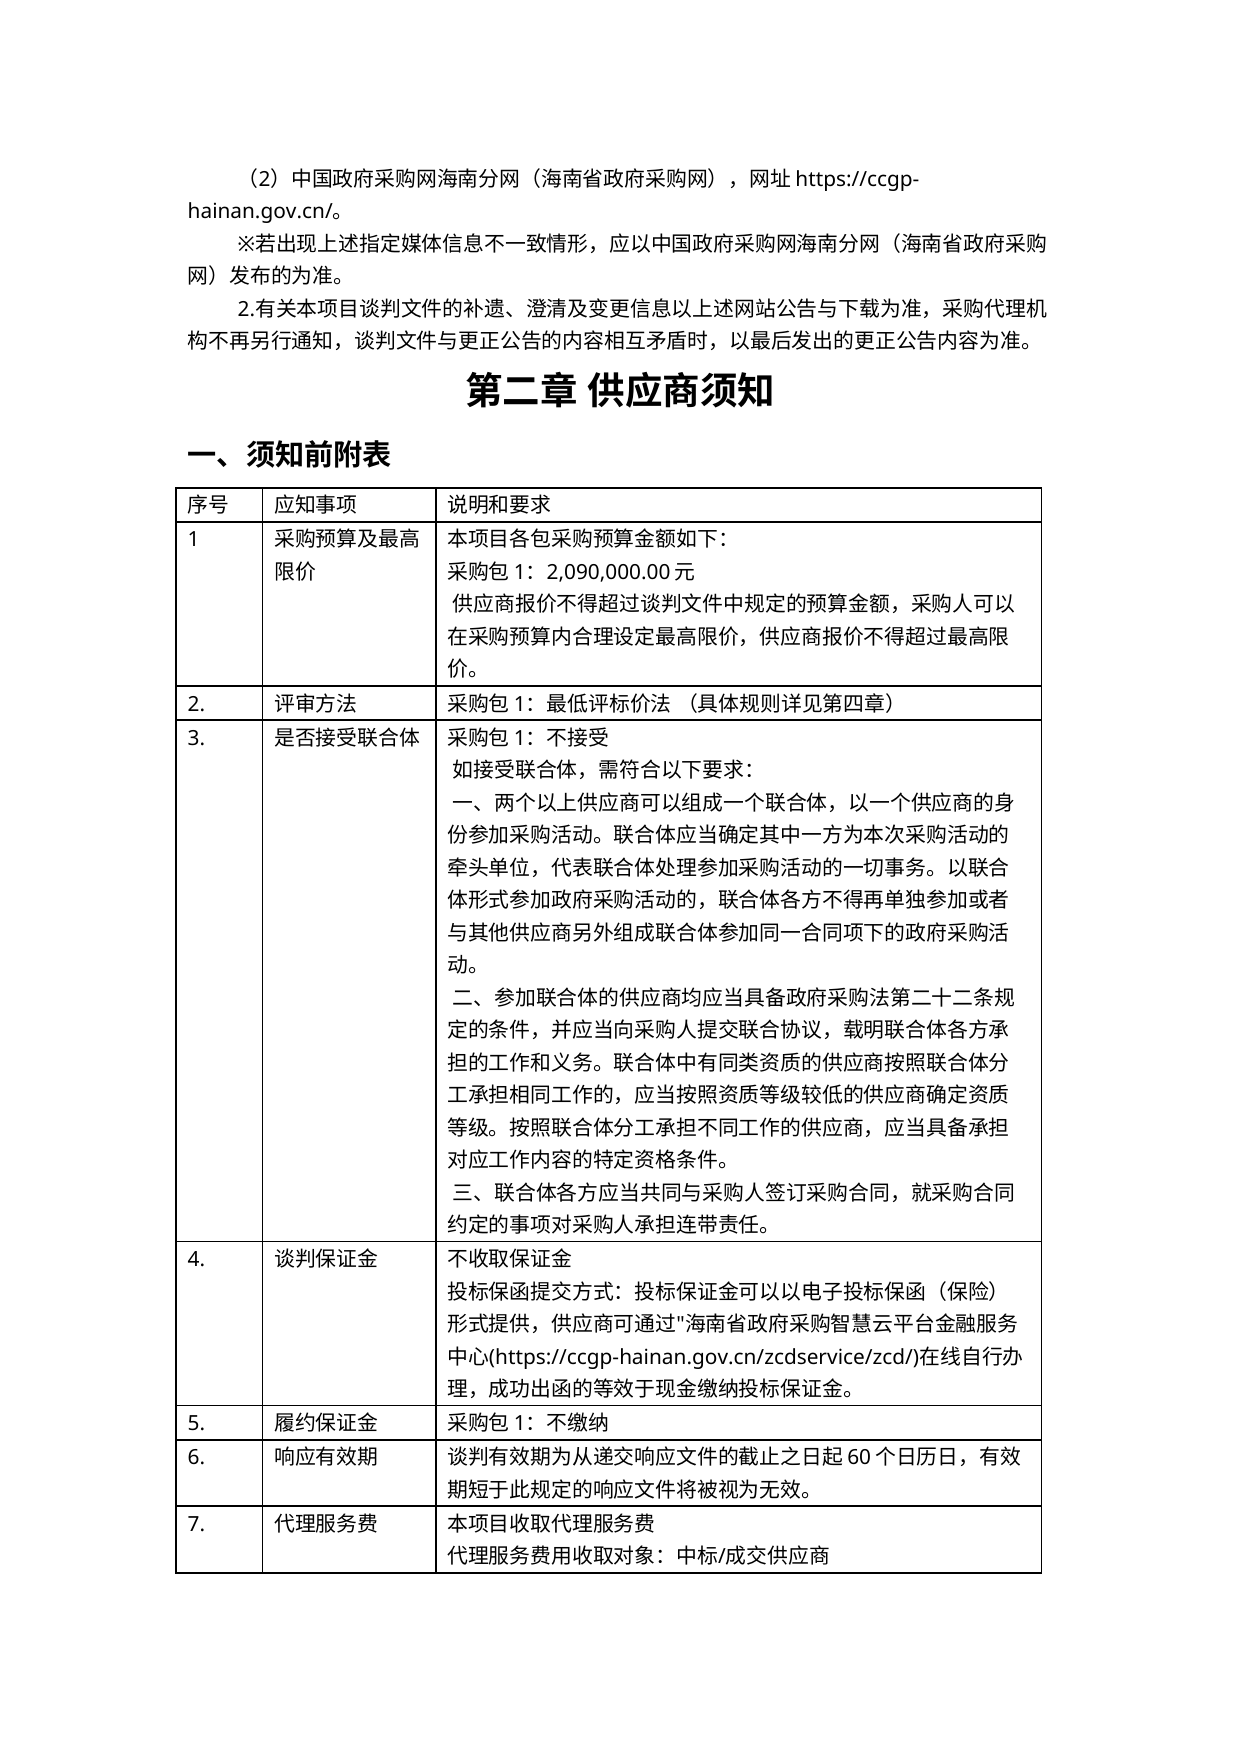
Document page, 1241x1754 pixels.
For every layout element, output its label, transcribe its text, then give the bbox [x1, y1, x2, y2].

text （2）中国政府采购网海南分网（海南省政府采购网），网址https://ccgp-hainan.gov.cn/。 [187, 162, 1053, 227]
table_cell 7. [177, 1507, 262, 1572]
table_cell 1 [177, 523, 262, 685]
table_cell 6. [177, 1441, 262, 1505]
table_cell 采购预算及最高限价 [263, 523, 435, 685]
table_cell 采购包1：不接受 如接受联合体，需符合以下要求： 一、两个以上供应商可以组成一个联合体，以一个供应商的身份参加采购活动。联合体应当确定其中一方为本次采购活动的牵头单位，代表联合体处理参加采购活动的一切事务。以联合体形式参加政府采购活动的，联合体各方不得再单独参加或者与其他供应商另外组成联合体参加同一合同项下的政府采购活动。 二、参加联合体的供应商均应当具备政府采购法第二十二条规定的条件，并应当向采购人提交联合协议，载明联合体各方承担的工作和义务。联合体中有同类资质的供应商按照联合体分工承担相同工作的，应当按照资质等级较低的供应商确定资质等级。按照联合体分工承担不同工作的供应商，应当具备承担对应工作内容的特定资格条件。 三、联合体各方应当共同与采购人签订采购合同，就采购合同约定的事项对采购人承担连带责任。 [437, 721, 1041, 1241]
table_cell 是否接受联合体 [263, 721, 435, 1241]
text 第二章 供应商须知 [187, 357, 1053, 422]
table_cell 采购包1：最低评标价法 （具体规则详见第四章） [437, 687, 1041, 719]
table_cell 评审方法 [263, 687, 435, 719]
table_cell 2. [177, 687, 262, 719]
text 一、须知前附表 [187, 422, 1053, 487]
text 2.有关本项目谈判文件的补遗、澄清及变更信息以上述网站公告与下载为准，采购代理机构不再另行通知，谈判文件与更正公告的内容相互矛盾时，以最后发出的更正公告内容为准。 [187, 292, 1053, 357]
table_cell 不收取保证金 投标保函提交方式：投标保证金可以以电子投标保函（保险）形式提供，供应商可通过"海南省政府采购智慧云平台金融服务中心(https://ccgp-hainan.gov.cn/zcdservice/zcd/)在线自行办理，成功出函的等效于现金缴纳投标保证金。 [437, 1242, 1041, 1405]
table_cell 4. [177, 1242, 262, 1405]
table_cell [437, 1507, 1041, 1572]
table_header 说明和要求 [437, 489, 1041, 521]
table_cell 采购包1：不缴纳 [437, 1406, 1041, 1439]
table_cell 谈判有效期为从递交响应文件的截止之日起60个日历日，有效期短于此规定的响应文件将被视为无效。 [437, 1441, 1041, 1505]
table_cell 代理服务费 [263, 1507, 435, 1572]
table_cell 履约保证金 [263, 1406, 435, 1439]
table_cell 响应有效期 [263, 1441, 435, 1505]
table_cell 3. [177, 721, 262, 1241]
table_cell 谈判保证金 [263, 1242, 435, 1405]
table_header 应知事项 [263, 489, 435, 521]
table_header 序号 [177, 489, 262, 521]
table_cell 5. [177, 1406, 262, 1439]
table_cell 本项目各包采购预算金额如下： 采购包1：2,090,000.00元 供应商报价不得超过谈判文件中规定的预算金额，采购人可以在采购预算内合理设定最高限价，供应商报价不得超过最高限价。 [437, 523, 1041, 685]
text ※若出现上述指定媒体信息不一致情形，应以中国政府采购网海南分网（海南省政府采购网）发布的为准。 [187, 227, 1053, 292]
